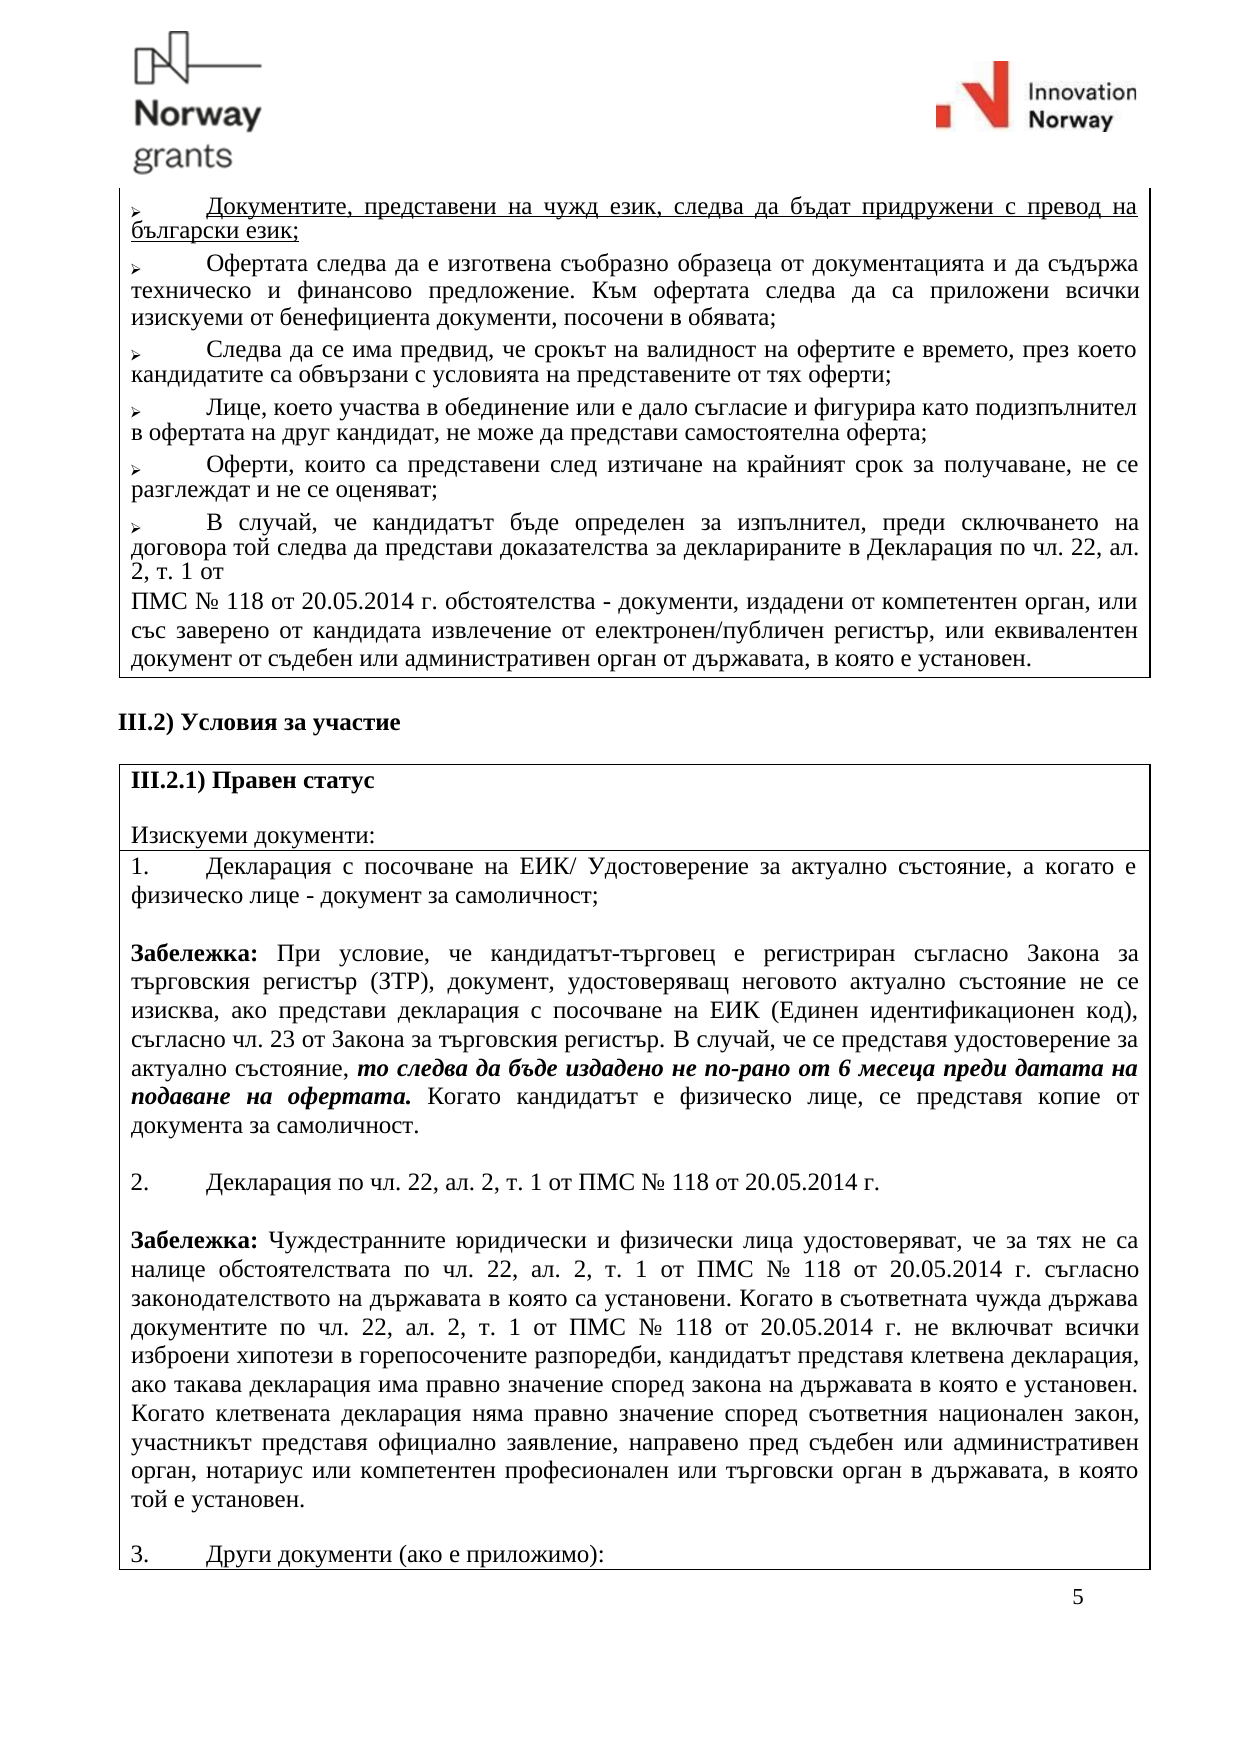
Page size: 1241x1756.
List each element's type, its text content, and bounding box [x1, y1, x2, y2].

table_cell Декларация с посочване на ЕИК/ Удостоверение за актуално състояние, а когато е физическо лице - документ за самоличност; Забележка: При условие, че кандидатът-търговец е регистриран съгласно Закона за търговския регистър (ЗТР), документ, удостоверяващ неговото актуално състояние не се изисква, ако представи декларация с посочване на ЕИК (Единен идентификационен код), съгласно чл. 23 от Закона за търговския регистър. В случай, че се представя удостоверение за актуално състояние, то следва да бъде издадено не по-рано от 6 месеца преди датата на подаване на офертата. Когато кандидатът е физическо лице, се представя копие от документа за самоличност. Декларация по чл. 22, ал. 2, т. 1 от ПМС № 118 от 20.05.2014 г. Забележка: Чуждестранните юридически и физически лица удостоверяват, че за тях не са налице обстоятелствата по чл. 22, ал. 2, т. 1 от ПМС № 118 от 20.05.2014 г. съгласно законодателството на държавата в която са установени. Когато в съответната чужда държава документите по чл. 22, ал. 2, т. 1 от ПМС № 118 от 20.05.2014 г. не включват всички изброени хипотези в горепосочените разпоредби, кандидатът представя клетвена декларация, ако такава декларация има правно значение според закона на държавата в която е установен. Когато клетвената декларация няма правно значение според съответния национален закон, участникът представя официално заявление, направено пред съдебен или административен орган, нотариус или компетентен професионален или търговски орган в държавата, в която той е установен. Други документи (ако е приложимо): [120, 851, 1149, 1569]
table_header Документите, представени на чужд език, следва да бъдат придружени с превод на български език; Офертата следва да е изготвена съобразно образеца от документацията и да съдържа техническо и финансово предложение. Към офертата следва да са приложени всички изискуеми от бенефициента документи, посочени в обявата; Следва да се има предвид, че срокът на валидност на офертите е времето, през което кандидатите са обвързани с условията на представените от тях оферти; Лице, което участва в обединение или е дало съгласие и фигурира като подизпълнител в офертата на друг кандидат, не може да представи самостоятелна оферта; Оферти, които са представени след изтичане на крайният срок за получаване, не се разглеждат и не се оценяват; В случай, че кандидатът бъде определен за изпълнител, преди сключването на договора той следва да представи доказателства за декларираните в Декларация по чл. 22, ал. 2, т. 1 от ПМС № 118 от 20.05.2014 г. обстоятелства - документи, издадени от компетентен орган, или със заверено от кандидата извлечение от електронен/публичен регистър, или еквивалентен документ от съдебен или административен орган от държавата, в която е установен. [120, 188, 1149, 677]
table_header ІІІ.2.1) Правен статус Изискуеми документи: [120, 765, 1149, 850]
subtitle ІІІ.2) Условия за участие [118, 707, 1176, 736]
picture [133, 31, 263, 175]
picture [936, 61, 1137, 132]
